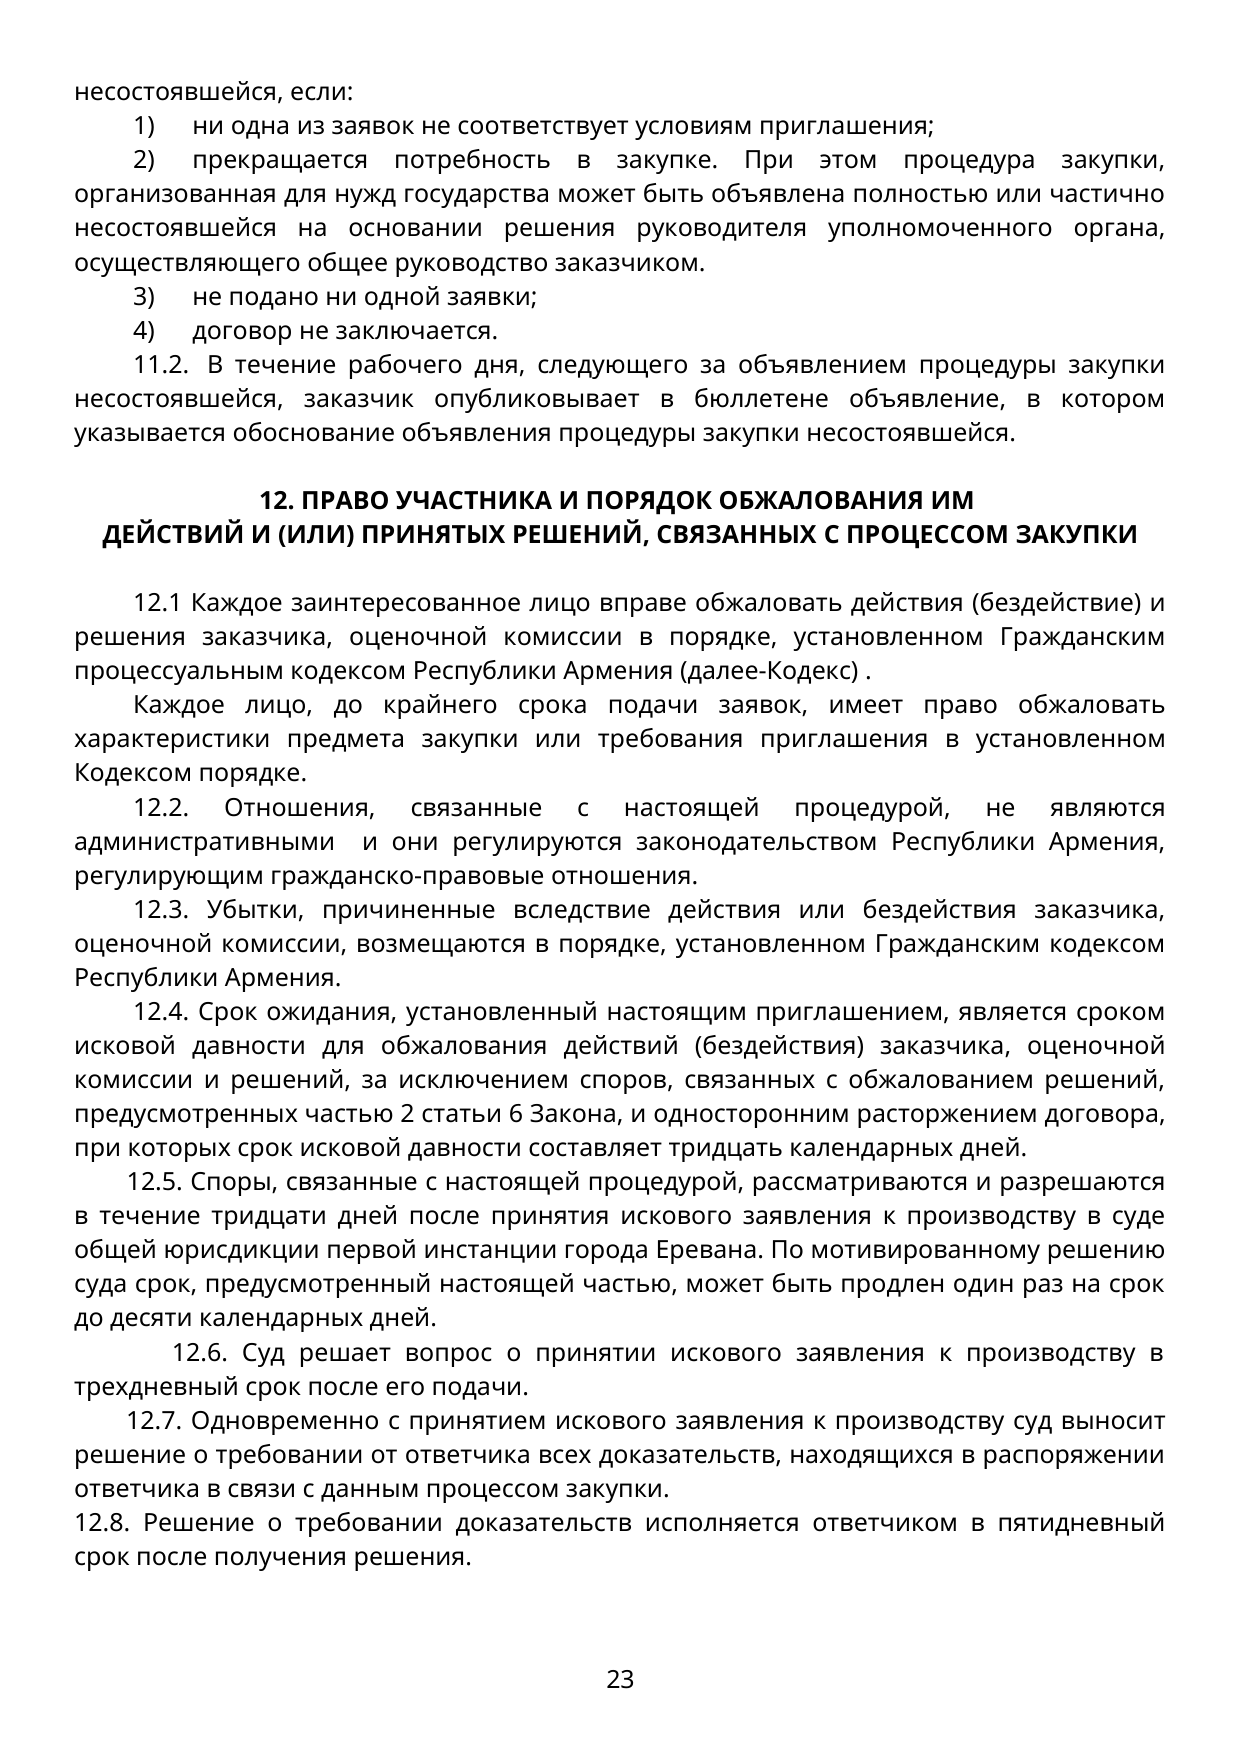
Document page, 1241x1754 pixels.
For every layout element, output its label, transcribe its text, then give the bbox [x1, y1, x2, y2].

text 12.6. Суд решает вопрос о принятии искового заявления к производству в трехдневный срок после его подачи. [74, 1334, 1167, 1402]
text 12.5. Споры, связанные с настоящей процедурой, рассматриваются и разрешаются в течение тридцати дней после принятия искового заявления к производству в суде общей юрисдикции первой инстанции города Еревана. По мотивированному решению суда срок, предусмотренный настоящей частью, может быть продлен один раз на срок до десяти календарных дней. [74, 1164, 1167, 1334]
text 12.3. Убытки, причиненные вследствие действия или бездействия заказчика, оценочной комиссии, возмещаются в порядке, установленном Гражданским кодексом Республики Армения. [74, 891, 1167, 993]
text 12.1 Каждое заинтересованное лицо вправе обжаловать действия (бездействие) и решения заказчика, оценочной комиссии в порядке, установленном Гражданским процессуальным кодексом Республики Армения (далее-Кодекс) . [74, 585, 1167, 687]
text 2) прекращается потребность в закупке. При этом процедура закупки, организованная для нужд государства может быть объявлена полностью или частично несостоявшейся на основании решения руководителя уполномоченного органа, осуществляющего общее руководство заказчиком. [74, 142, 1167, 278]
text 12.4. Срок ожидания, установленный настоящим приглашением, является сроком исковой давности для обжалования действий (бездействия) заказчика, оценочной комиссии и решений, за исключением споров, связанных с обжалованием решений, предусмотренных частью 2 статьи 6 Закона, и односторонним расторжением договора, при которых срок исковой давности составляет тридцать календарных дней. [74, 993, 1167, 1164]
text 12.8. Решение о требовании доказательств исполняется ответчиком в пятидневный срок после получения решения. [74, 1504, 1167, 1573]
text 3) не подано ни одной заявки; [74, 278, 1167, 312]
text 4) договор не заключается. [74, 312, 1167, 346]
text 12.2. Отношения, связанные с настоящей процедурой, не являются административными и они регулируются законодательством Республики Армения, регулирующим гражданско-правовые отношения. [74, 789, 1167, 891]
text 12. ПРАВО УЧАСТНИКА И ПОРЯДОК ОБЖАЛОВАНИЯ ИМ ДЕЙСТВИЙ И (ИЛИ) ПРИНЯТЫХ РЕШЕНИЙ, СВЯЗАННЫХ С ПРОЦЕССОМ ЗАКУПКИ [74, 483, 1167, 551]
text 11.2. В течение рабочего дня, следующего за объявлением процедуры закупки несостоявшейся, заказчик опубликовывает в бюллетене объявление, в котором указывается обоснование объявления процедуры закупки несостоявшейся. [74, 346, 1167, 448]
text 12.7. Одновременно с принятием искового заявления к производству суд выносит решение о требовании от ответчика всех доказательств, находящихся в распоряжении ответчика в связи с данным процессом закупки. [74, 1402, 1167, 1504]
text 1) ни одна из заявок не соответствует условиям приглашения; [74, 108, 1167, 142]
text Каждое лицо, до крайнего срока подачи заявок, имеет право обжаловать характеристики предмета закупки или требования приглашения в установленном Кодексом порядке. [74, 687, 1167, 789]
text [74, 74, 1167, 108]
